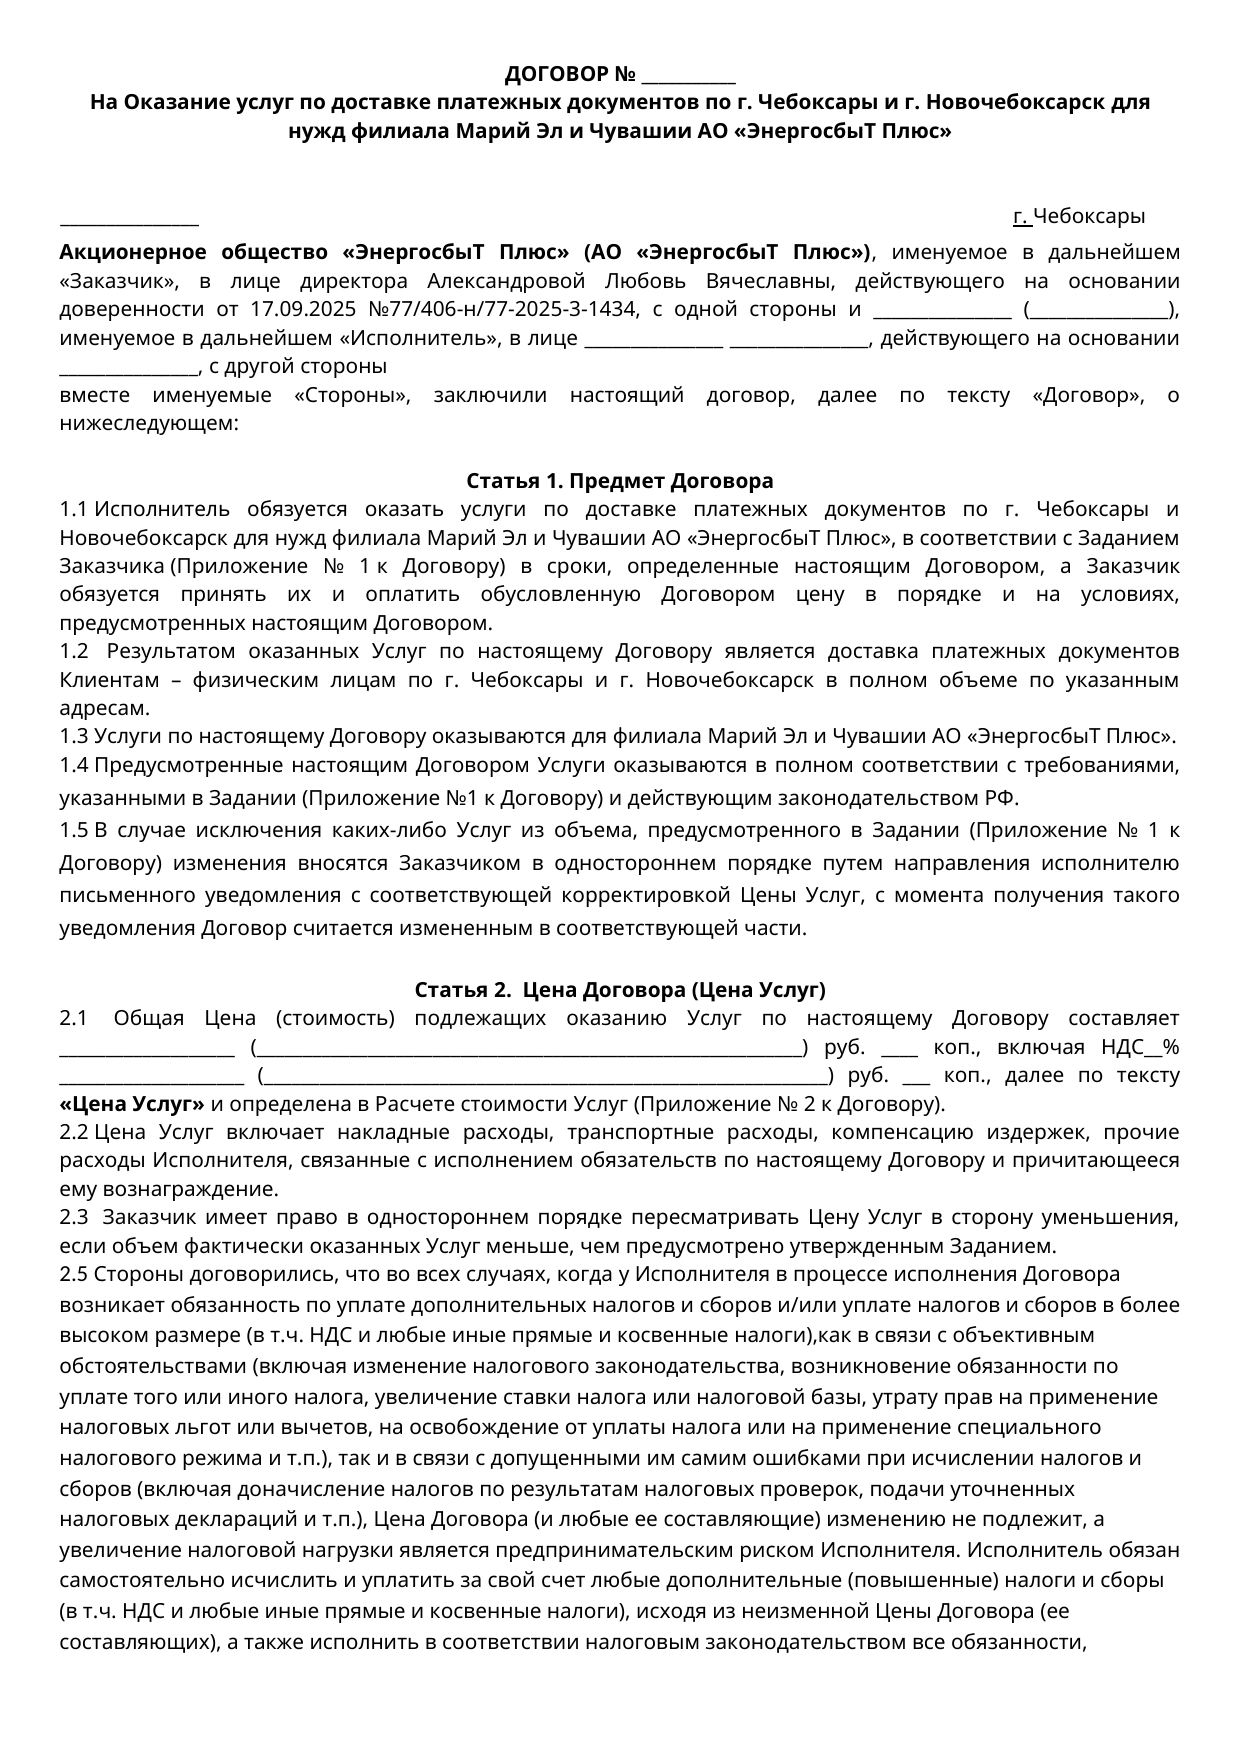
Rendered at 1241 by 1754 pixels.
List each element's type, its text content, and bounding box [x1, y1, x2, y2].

list Заказчик имеет право в одностороннем порядке пересматривать Цену Услуг в сторону уменьшения, если объем фактически оказанных Услуг меньше, чем предусмотрено утвержденным Заданием. [59, 1202, 1181, 1259]
list В случае исключения каких-либо Услуг из объема, предусмотренного в Задании (Приложение № 1 к Договору) изменения вносятся Заказчиком в одностороннем порядке путем направления исполнителю письменного уведомления с соответствующей корректировкой Цены Услуг, с момента получения такого уведомления Договор считается измененным в соответствующей части. [59, 815, 1181, 942]
table_header _______________ [59, 201, 620, 237]
list Предмет Договора [59, 466, 1181, 494]
table_header г. Чебоксары [620, 201, 1181, 237]
text На Оказание услуг по доставке платежных документов по г. Чебоксары и г. Новочебоксарск для нужд филиала Марий Эл и Чувашии АО «ЭнергосбыТ Плюс» [59, 87, 1181, 144]
list Услуги по настоящему Договору оказываются для филиала Марий Эл и Чувашии АО «ЭнергосбыТ Плюс». [59, 722, 1181, 750]
text Акционерное общество «ЭнергосбыТ Плюс» (АО «ЭнергосбыТ Плюс»), именуемое в дальнейшем «Заказчик», в лице директора Александровой Любовь Вячеславны, действующего на основании доверенности от 17.09.2025 №77/406-н/77-2025-3-1434, с одной стороны и _______________ (_______________), именуемое в дальнейшем «Исполнитель», в лице _______________ _______________, действующего на основании _______________, с другой стороны [59, 237, 1181, 380]
text вместе именуемые «Стороны», заключили настоящий договор, далее по тексту «Договор», о нижеследующем: [59, 380, 1181, 437]
list Предусмотренные настоящим Договором Услуги оказываются в полном соответствии с требованиями, указанными в Задании (Приложение №1 к Договору) и действующим законодательством РФ. [59, 750, 1181, 811]
list Результатом оказанных Услуг по настоящему Договору является доставка платежных документов Клиентам – физическим лицам по г. Чебоксары и г. Новочебоксарск в полном объеме по указанным адресам. [59, 636, 1181, 722]
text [59, 1563, 1181, 1655]
list Цена Услуг включает накладные расходы, транспортные расходы, компенсацию издержек, прочие расходы Исполнителя, связанные с исполнением обязательств по настоящему Договору и причитающееся ему вознаграждение. [59, 1117, 1181, 1202]
list Цена Договора (Цена Услуг) [59, 975, 1181, 1003]
text ДОГОВОР № ___________ [59, 59, 1181, 87]
list Исполнитель обязуется оказать услуги по доставке платежных документов по г. Чебоксары и Новочебоксарск для нужд филиала Марий Эл и Чувашии АО «ЭнергосбыТ Плюс», в соответствии с Заданием Заказчика (Приложение № 1 к Договору) в сроки, определенные настоящим Договором, а Заказчик обязуется принять их и оплатить обусловленную Договором цену в порядке и на условиях, предусмотренных настоящим Договором. [59, 494, 1181, 636]
list Общая Цена (стоимость) подлежащих оказанию Услуг по настоящему Договору составляет ___________________ (___________________________________________________________) руб. ____ коп., включая НДС__% ____________________ (_____________________________________________________________) руб. ___ коп., далее по тексту «Цена Услуг» и определена в Расчете стоимости Услуг (Приложение № 2 к Договору). [59, 1003, 1181, 1117]
